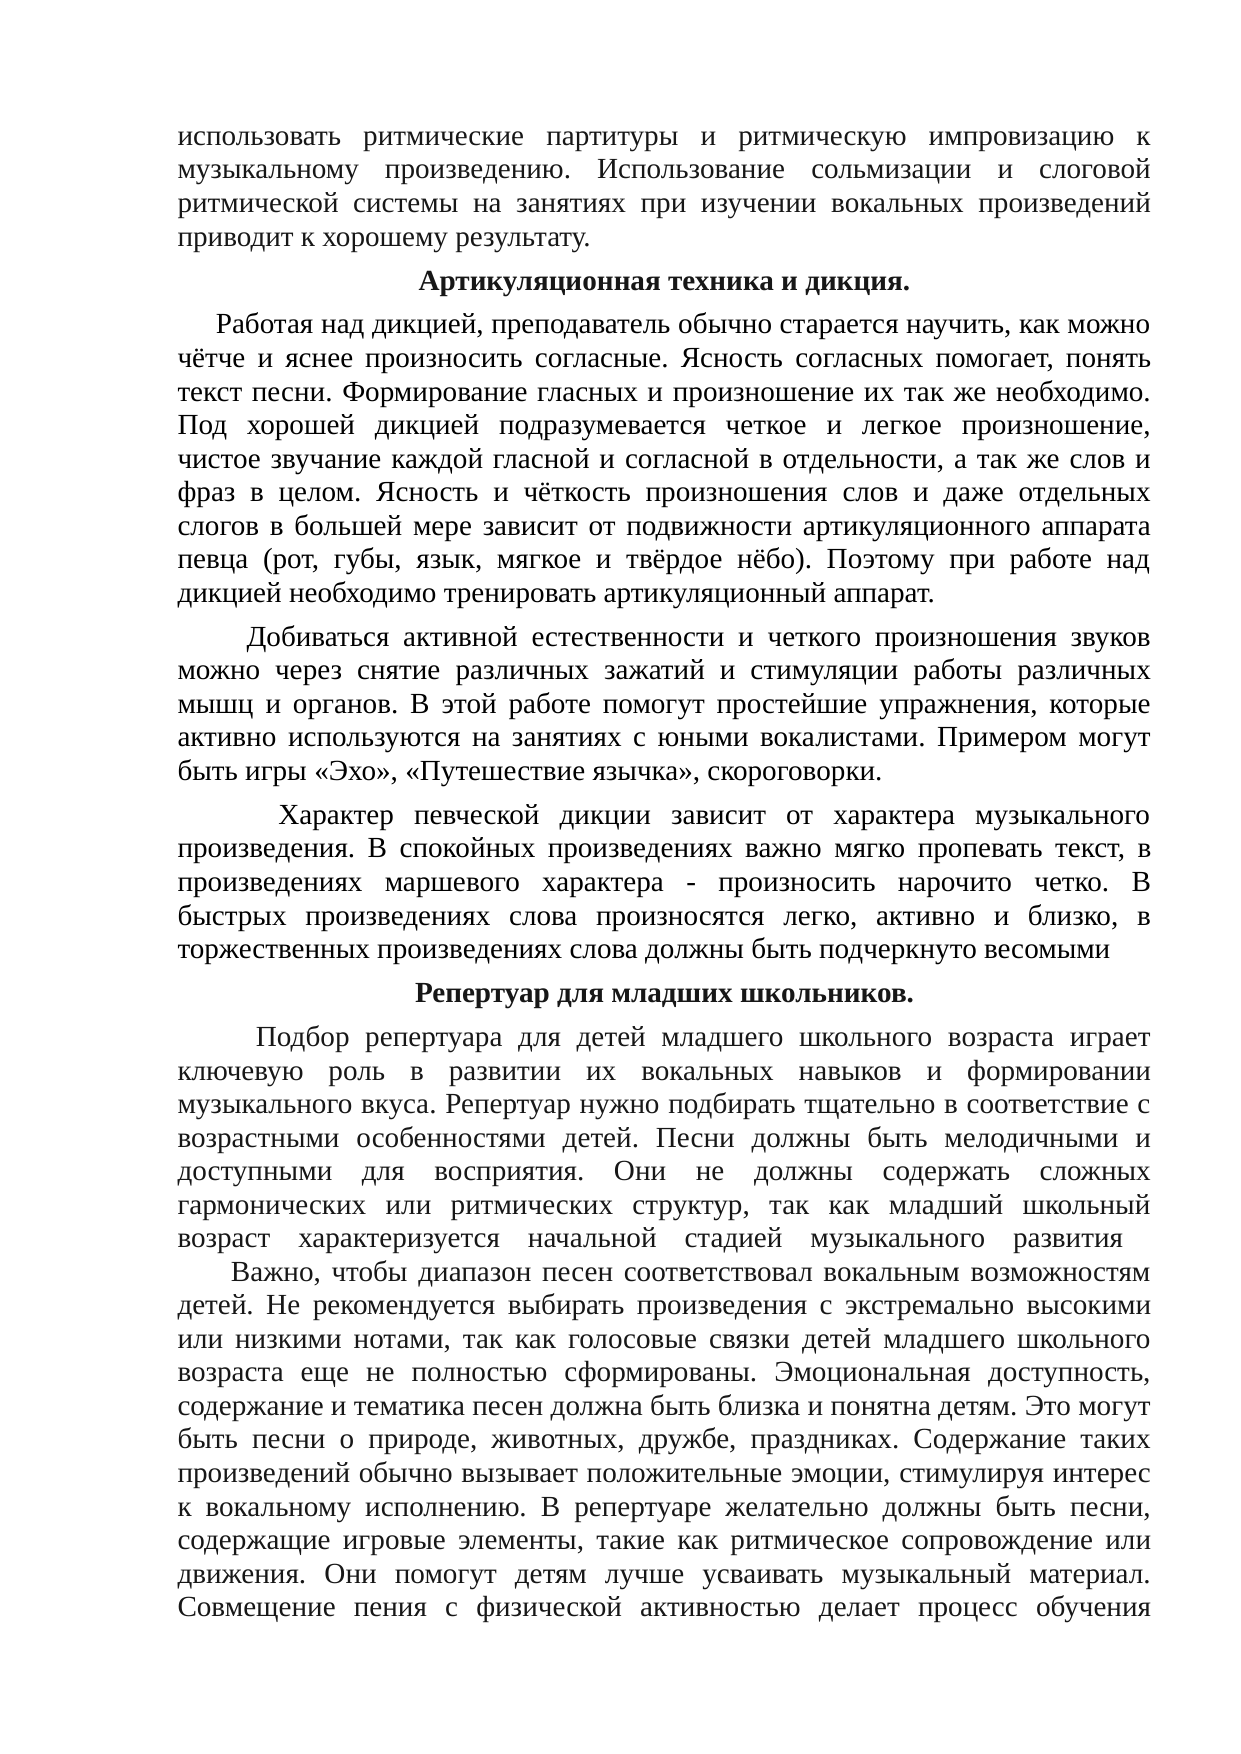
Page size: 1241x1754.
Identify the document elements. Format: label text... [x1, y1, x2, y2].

text Репертуар для младших школьников. [177, 975, 1152, 1009]
text Характер певческой дикции зависит от характера музыкального произведения. В спокойных произведениях важно мягко пропевать текст, в произведениях маршевого характера - произносить нарочито четко. В быстрых произведениях слова произносятся легко, активно и близко, в торжественных произведениях слова должны быть подчеркнуто весомыми [177, 797, 1152, 965]
text Артикуляционная техника и дикция. [177, 263, 1152, 296]
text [177, 118, 1152, 252]
text Работая над дикцией, преподаватель обычно старается научить, как можно чётче и яснее произносить согласные. Ясность согласных помогает, понять текст песни. Формирование гласных и произношение их так же необходимо. Под хорошей дикцией подразумевается четкое и легкое произношение, чистое звучание каждой гласной и согласной в отдельности, а так же слов и фраз в целом. Ясность и чёткость произношения слов и даже отдельных слогов в большей мере зависит от подвижности артикуляционного аппарата певца (рот, губы, язык, мягкое и твёрдое нёбо). Поэтому при работе над дикцией необходимо тренировать артикуляционный аппарат. [177, 307, 1152, 608]
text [177, 1019, 1152, 1623]
text Добиваться активной естественности и четкого произношения звуков можно через снятие различных зажатий и стимуляции работы различных мышц и органов. В этой работе помогут простейшие упражнения, которые активно используются на занятиях с юными вокалистами. Примером могут быть игры «Эхо», «Путешествие язычка», скороговорки. [177, 619, 1152, 787]
